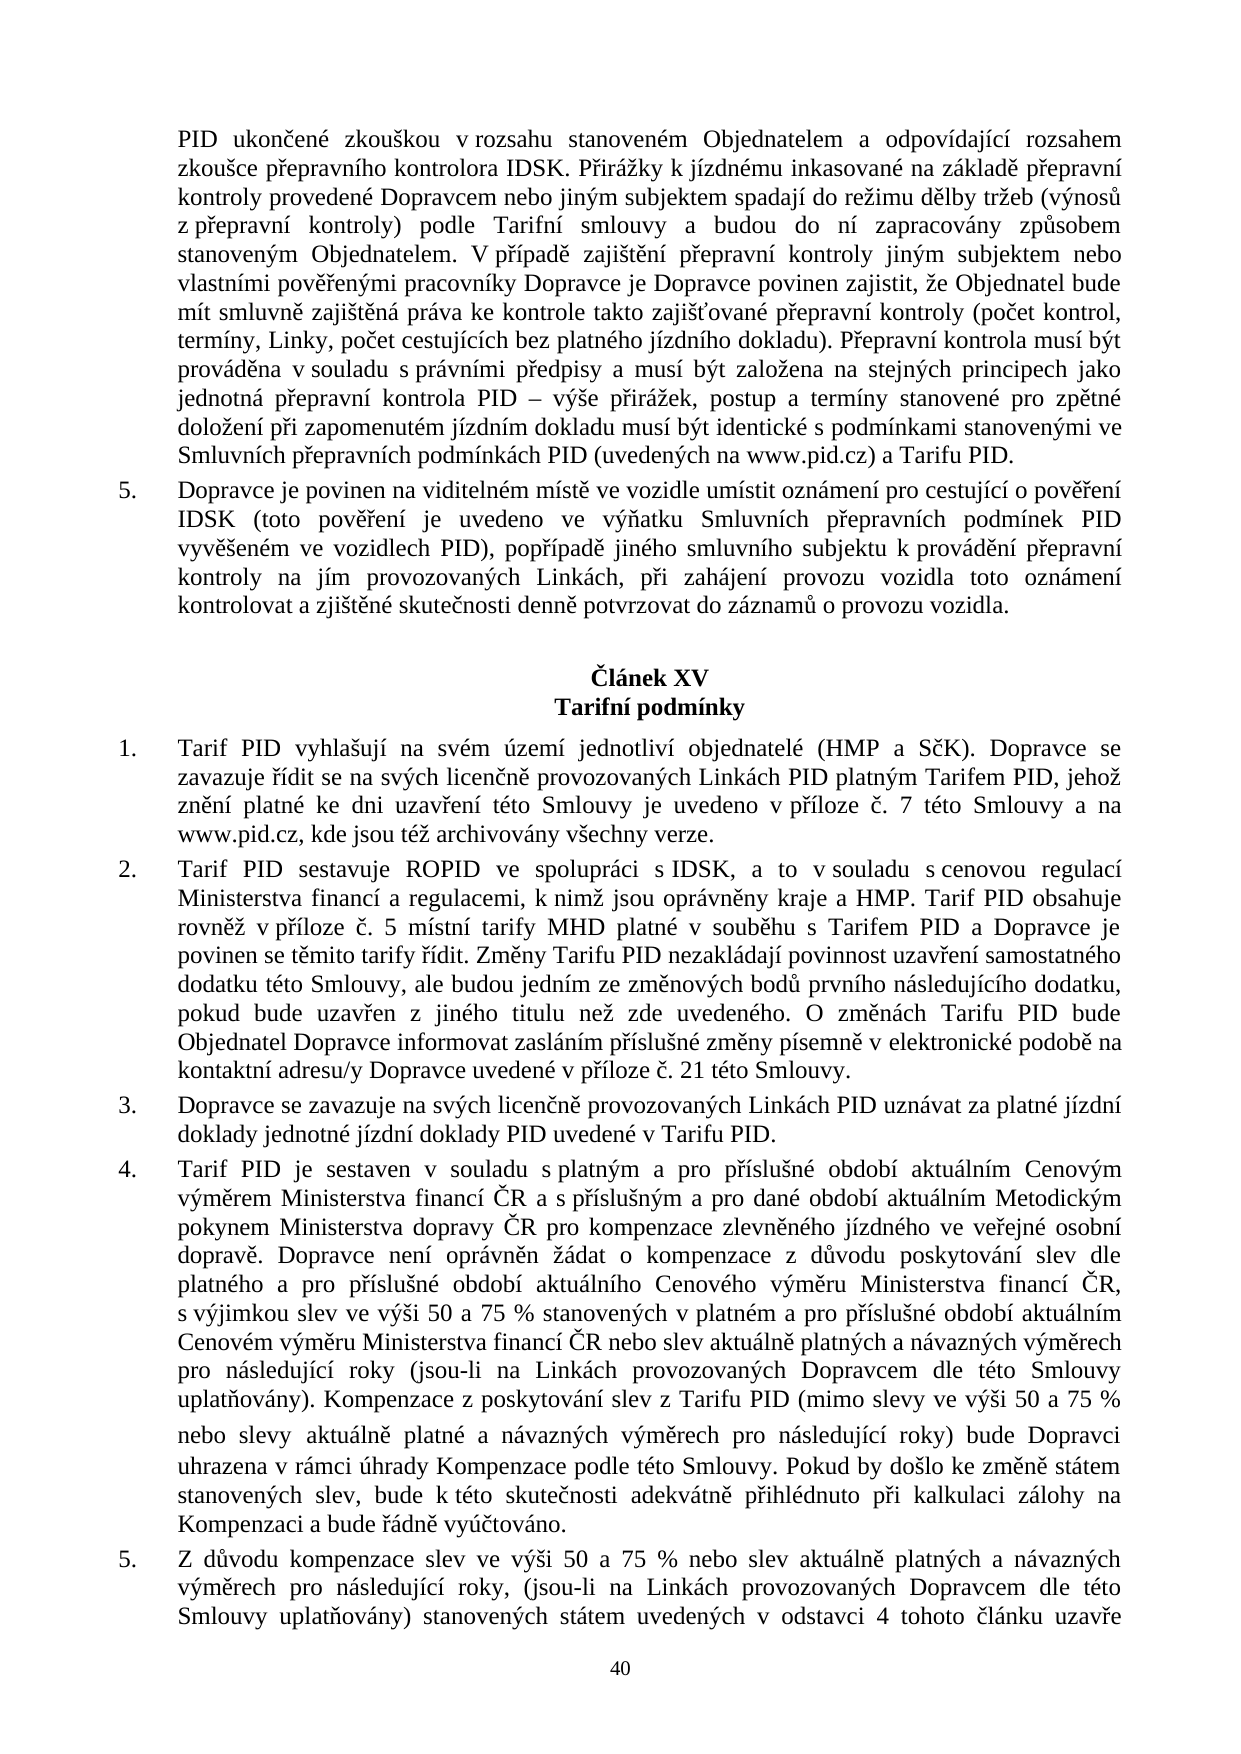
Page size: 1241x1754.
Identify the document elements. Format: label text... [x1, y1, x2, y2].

list Tarif PID vyhlašují na svém území jednotliví objednatelé (HMP a SčK). Dopravce se zavazuje řídit se na svých licenčně provozovaných Linkách PID platným Tarifem PID, jehož znění platné ke dni uzavření této Smlouvy je uvedeno v příloze č. 7 této Smlouvy a na www.pid.cz, kde jsou též archivovány všechny verze. [118, 733, 1122, 848]
list Tarif PID je sestaven v souladu s platným a pro příslušné období aktuálním Cenovým výměrem Ministerstva financí ČR a s příslušným a pro dané období aktuálním Metodickým pokynem Ministerstva dopravy ČR pro kompenzace zlevněného jízdného ve veřejné osobní dopravě. Dopravce není oprávněn žádat o kompenzace z důvodu poskytování slev dle platného a pro příslušné období aktuálního Cenového výměru Ministerstva financí ČR, s výjimkou slev ve výši 50 a 75 % stanovených v platném a pro příslušné období aktuálním Cenovém výměru Ministerstva financí ČR nebo slev aktuálně platných a návazných výměrech pro následující roky (jsou-li na Linkách provozovaných Dopravcem dle této Smlouvy uplatňovány). Kompenzace z poskytování slev z Tarifu PID (mimo slevy ve výši 50 a 75 % nebo slevy aktuálně platné a návazných výměrech pro následující roky) bude Dopravci uhrazena v rámci úhrady Kompenzace podle této Smlouvy. Pokud by došlo ke změně státem stanovených slev, bude k této skutečnosti adekvátně přihlédnuto při kalkulaci zálohy na Kompenzaci a bude řádně vyúčtováno. [118, 1154, 1122, 1537]
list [118, 1544, 1122, 1630]
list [118, 124, 1122, 469]
text Článek XV [177, 663, 1122, 692]
list Tarif PID sestavuje ROPID ve spolupráci s IDSK, a to v souladu s cenovou regulací Ministerstva financí a regulacemi, k nimž jsou oprávněny kraje a HMP. Tarif PID obsahuje rovněž v příloze č. 5 místní tarify MHD platné v souběhu s Tarifem PID a Dopravce je povinen se těmito tarify řídit. Změny Tarifu PID nezakládají povinnost uzavření samostatného dodatku této Smlouvy, ale budou jedním ze změnových bodů prvního následujícího dodatku, pokud bude uzavřen z jiného titulu než zde uvedeného. O změnách Tarifu PID bude Objednatel Dopravce informovat zasláním příslušné změny písemně v elektronické podobě na kontaktní adresu/y Dopravce uvedené v příloze č. 21 této Smlouvy. [118, 854, 1122, 1084]
list Dopravce se zavazuje na svých licenčně provozovaných Linkách PID uznávat za platné jízdní doklady jednotné jízdní doklady PID uvedené v Tarifu PID. [118, 1090, 1122, 1148]
list Dopravce je povinen na viditelném místě ve vozidle umístit oznámení pro cestující o pověření IDSK (toto pověření je uvedeno ve výňatku Smluvních přepravních podmínek PID vyvěšeném ve vozidlech PID), popřípadě jiného smluvního subjektu k provádění přepravní kontroly na jím provozovaných Linkách, při zahájení provozu vozidla toto oznámení kontrolovat a zjištěné skutečnosti denně potvrzovat do záznamů o provozu vozidla. [118, 475, 1122, 619]
text Tarifní podmínky [177, 692, 1122, 720]
